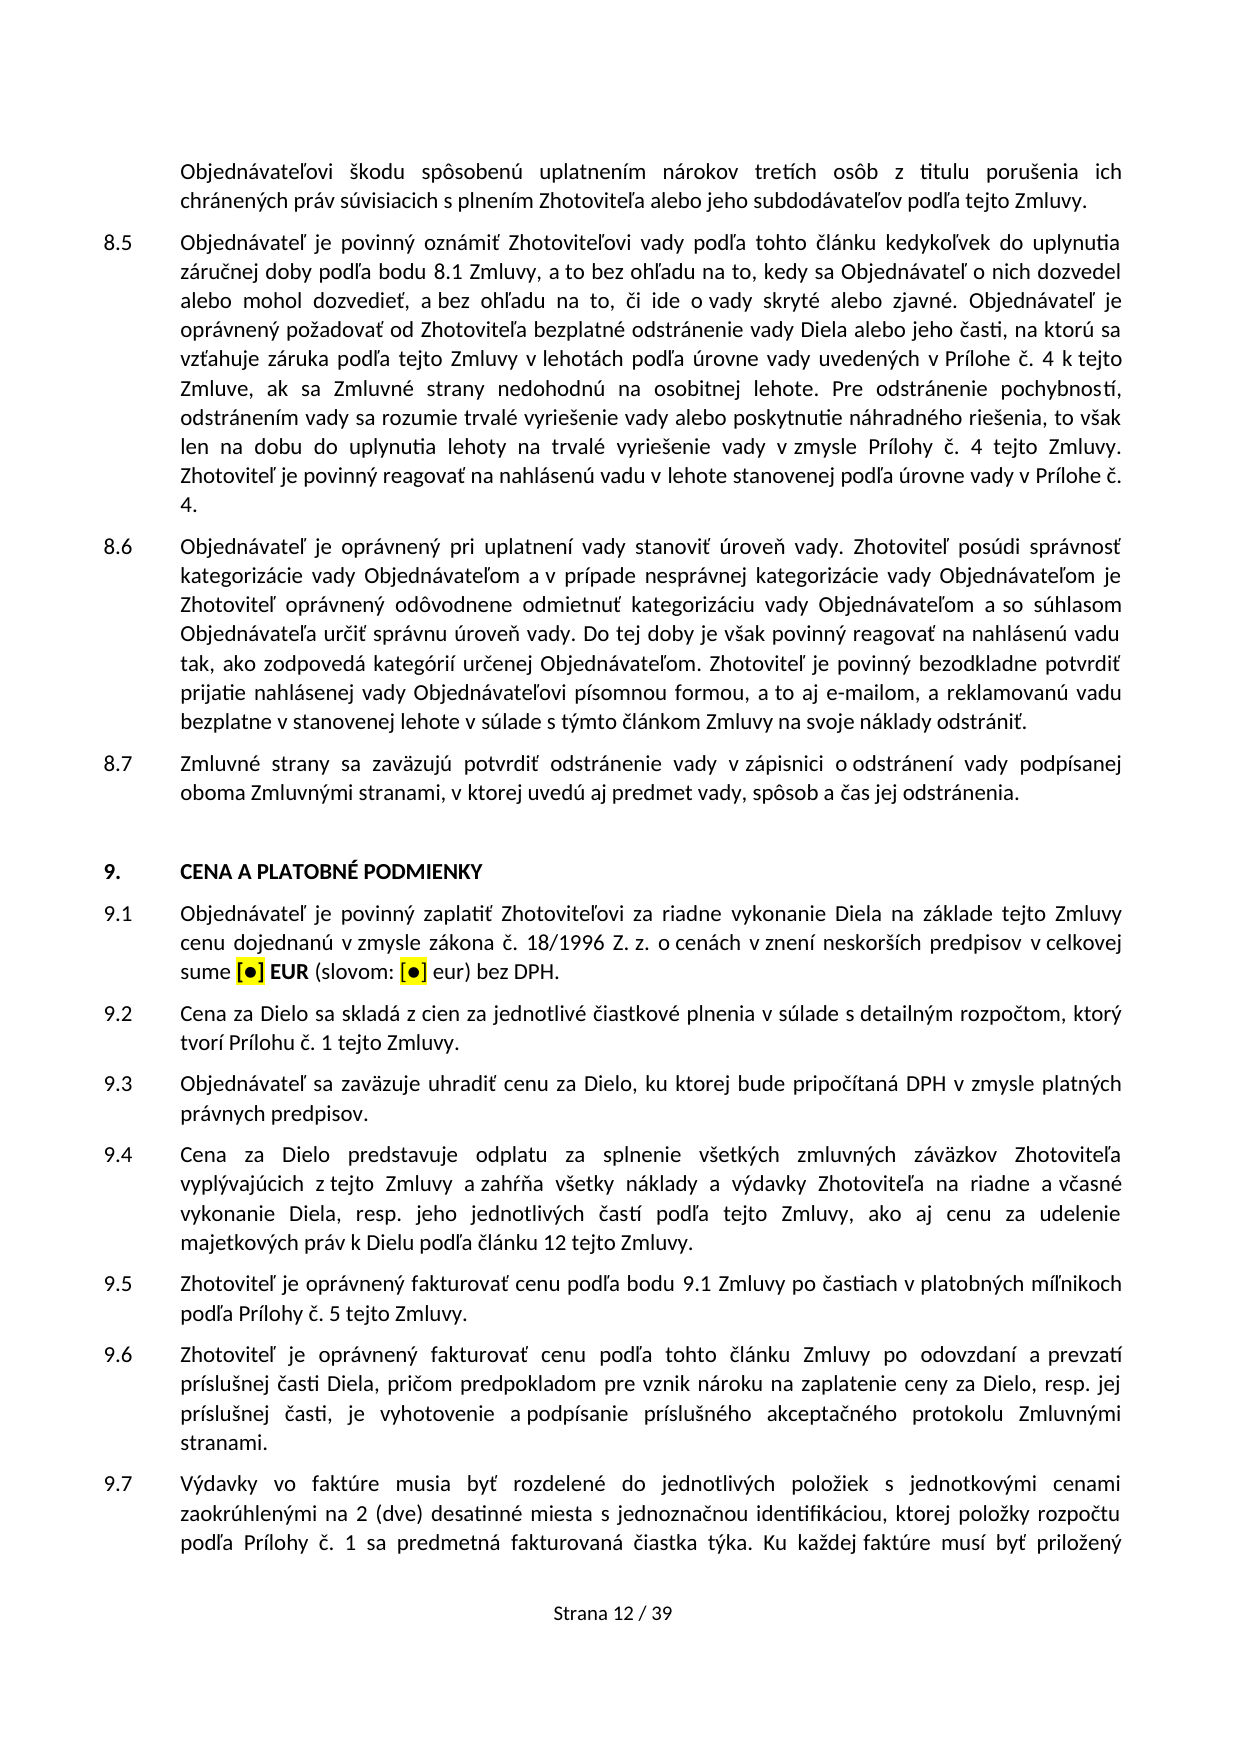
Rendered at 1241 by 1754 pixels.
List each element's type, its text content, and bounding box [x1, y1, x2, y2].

text Objednávateľ sa zaväzuje uhradiť cenu za Dielo, ku ktorej bude pripočítaná DPH v zmysle platných právnych predpisov. [103, 1068, 1122, 1127]
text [103, 1468, 1122, 1556]
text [103, 156, 1122, 214]
text Zmluvné strany sa zaväzujú potvrdiť odstránenie vady v zápisnici o odstránení vady podpísanej oboma Zmluvnými stranami, v ktorej uvedú aj predmet vady, spôsob a čas jej odstránenia. [103, 748, 1122, 806]
text Zhotoviteľ je oprávnený fakturovať cenu podľa bodu 9.1 Zmluvy po častiach v platobných míľnikoch podľa Prílohy č. 5 tejto Zmluvy. [103, 1268, 1122, 1327]
text Cena za Dielo predstavuje odplatu za splnenie všetkých zmluvných záväzkov Zhotoviteľa vyplývajúcich z tejto Zmluvy a zahŕňa všetky náklady a výdavky Zhotoviteľa na riadne a včasné vykonanie Diela, resp. jeho jednotlivých častí podľa tejto Zmluvy, ako aj cenu za udelenie majetkových práv k Dielu podľa článku 12 tejto Zmluvy. [103, 1139, 1122, 1256]
text CENA A PLATOBNÉ PODMIENKY [103, 856, 1122, 885]
text Zhotoviteľ je oprávnený fakturovať cenu podľa tohto článku Zmluvy po odovzdaní a prevzatí príslušnej časti Diela, pričom predpokladom pre vznik nároku na zaplatenie ceny za Dielo, resp. jej príslušnej časti, je vyhotovenie a podpísanie príslušného akceptačného protokolu Zmluvnými stranami. [103, 1339, 1122, 1456]
text Objednávateľ je povinný oznámiť Zhotoviteľovi vady podľa tohto článku kedykoľvek do uplynutia záručnej doby podľa bodu 8.1 Zmluvy, a to bez ohľadu na to, kedy sa Objednávateľ o nich dozvedel alebo mohol dozvedieť, a bez ohľadu na to, či ide o vady skryté alebo zjavné. Objednávateľ je oprávnený požadovať od Zhotoviteľa bezplatné odstránenie vady Diela alebo jeho časti, na ktorú sa vzťahuje záruka podľa tejto Zmluvy v lehotách podľa úrovne vady uvedených v Prílohe č. 4 k tejto Zmluve, ak sa Zmluvné strany nedohodnú na osobitnej lehote. Pre odstránenie pochybností, odstránením vady sa rozumie trvalé vyriešenie vady alebo poskytnutie náhradného riešenia, to však len na dobu do uplynutia lehoty na trvalé vyriešenie vady v zmysle Prílohy č. 4 tejto Zmluvy. Zhotoviteľ je povinný reagovať na nahlásenú vadu v lehote stanovenej podľa úrovne vady v Prílohe č. 4. [103, 227, 1122, 518]
text Objednávateľ je povinný zaplatiť Zhotoviteľovi za riadne vykonanie Diela na základe tejto Zmluvy cenu dojednanú v zmysle zákona č. 18/1996 Z. z. o cenách v znení neskorších predpisov v celkovej sume EUR (slovom: eur) bez DPH. [103, 898, 1122, 985]
text Cena za Dielo sa skladá z cien za jednotlivé čiastkové plnenia v súlade s detailným rozpočtom, ktorý tvorí Prílohu č. 1 tejto Zmluvy. [103, 998, 1122, 1056]
text Objednávateľ je oprávnený pri uplatnení vady stanoviť úroveň vady. Zhotoviteľ posúdi správnosť kategorizácie vady Objednávateľom a v prípade nesprávnej kategorizácie vady Objednávateľom je Zhotoviteľ oprávnený odôvodnene odmietnuť kategorizáciu vady Objednávateľom a so súhlasom Objednávateľa určiť správnu úroveň vady. Do tej doby je však povinný reagovať na nahlásenú vadu tak, ako zodpovedá kategórií určenej Objednávateľom. Zhotoviteľ je povinný bezodkladne potvrdiť prijatie nahlásenej vady Objednávateľovi písomnou formou, a to aj e-mailom, a reklamovanú vadu bezplatne v stanovenej lehote v súlade s týmto článkom Zmluvy na svoje náklady odstrániť. [103, 531, 1122, 735]
